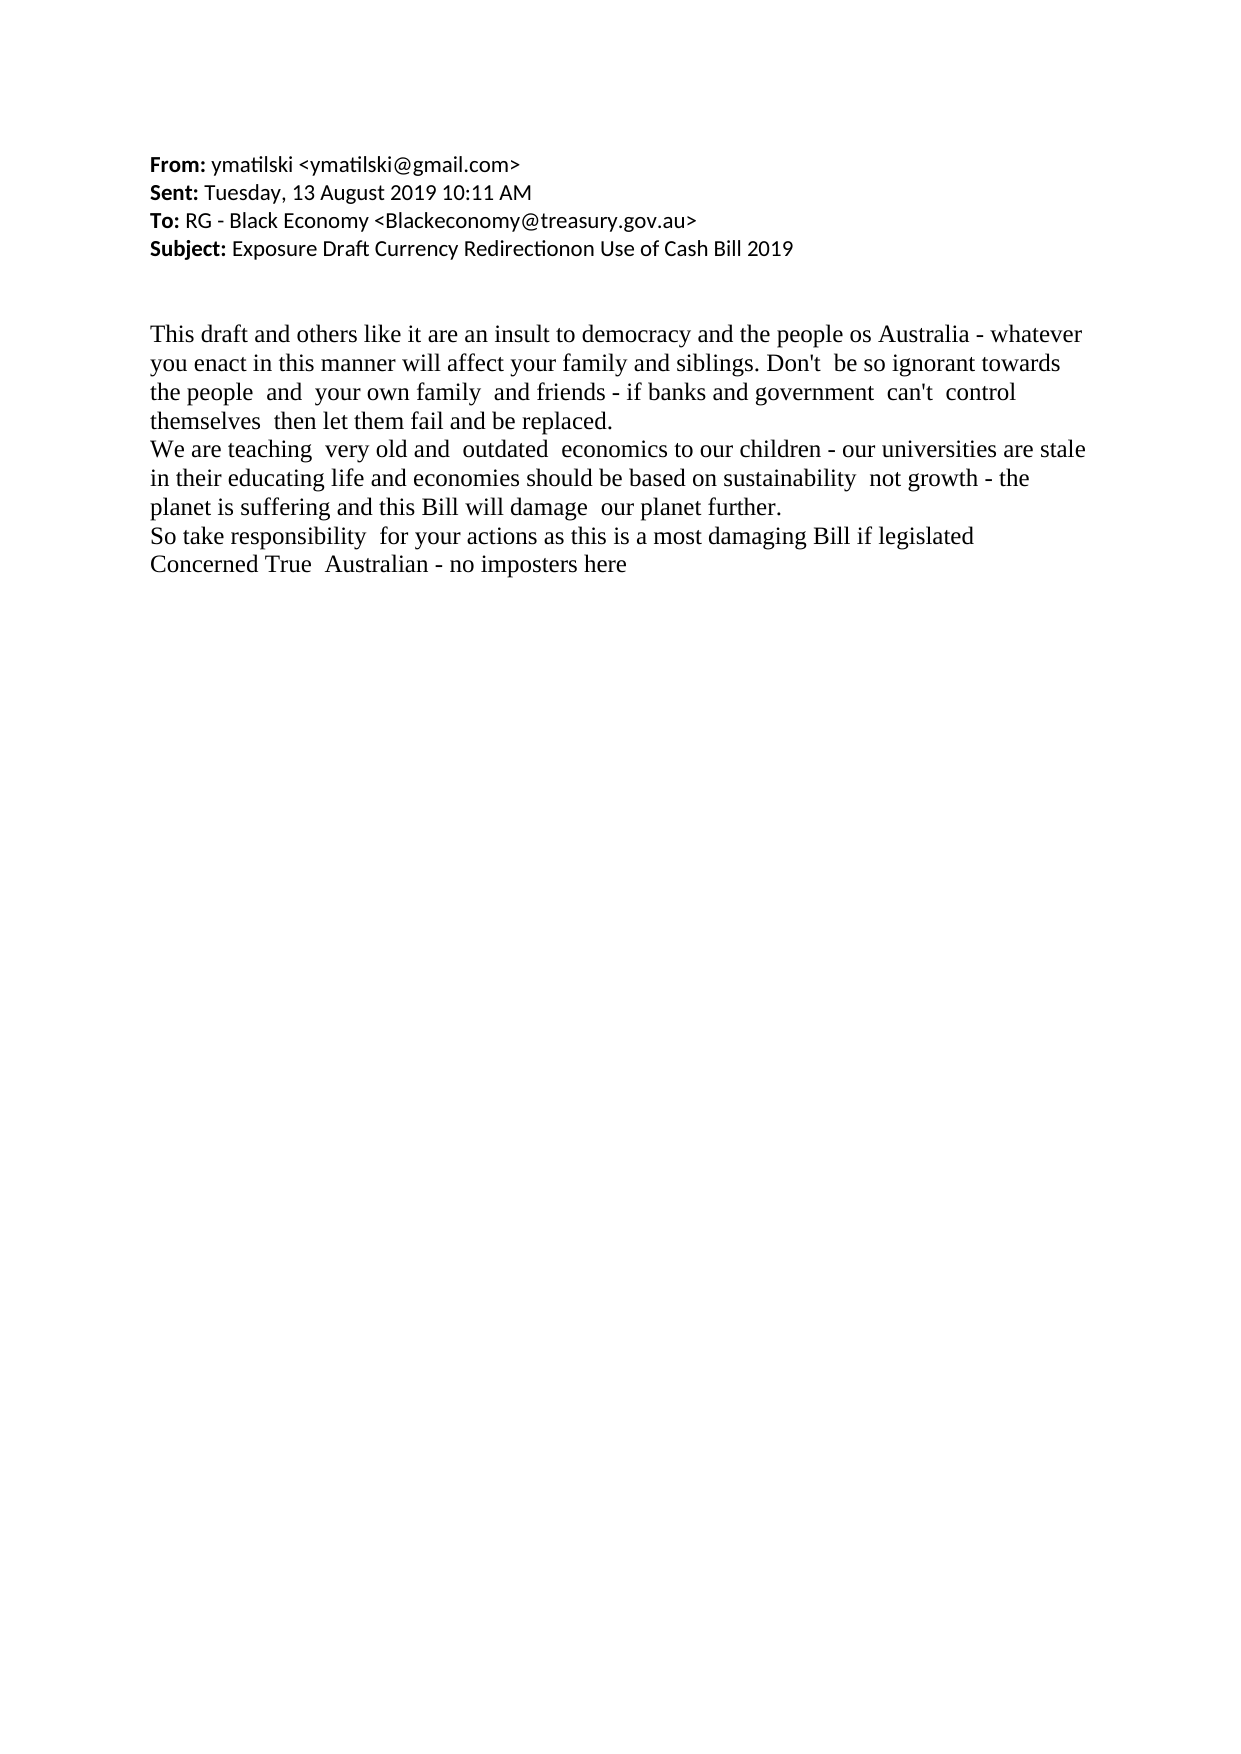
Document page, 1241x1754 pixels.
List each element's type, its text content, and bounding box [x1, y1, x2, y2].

text This draft and others like it are an insult to democracy and the people os Australia - whatever you enact in this manner will affect your family and siblings. Don't be so ignorant towards the people and your own family and friends - if banks and government can't control themselves then let them fail and be replaced. [150, 319, 1090, 434]
text From: ymatilski <ymatilski@gmail.com> Sent: Tuesday, 13 August 2019 10:11 AM To: RG - Black Economy <Blackeconomy@treasury.gov.au> Subject: Exposure Draft Currency Redirectionon Use of Cash Bill 2019 [150, 150, 1090, 262]
text Concerned True Australian - no imposters here [150, 549, 1090, 578]
text So take responsibility for your actions as this is a most damaging Bill if legislated [150, 521, 1090, 549]
text We are teaching very old and outdated economics to our children - our universities are stale in their educating life and economies should be based on sustainability not growth - the planet is suffering and this Bill will damage our planet further. [150, 434, 1090, 521]
